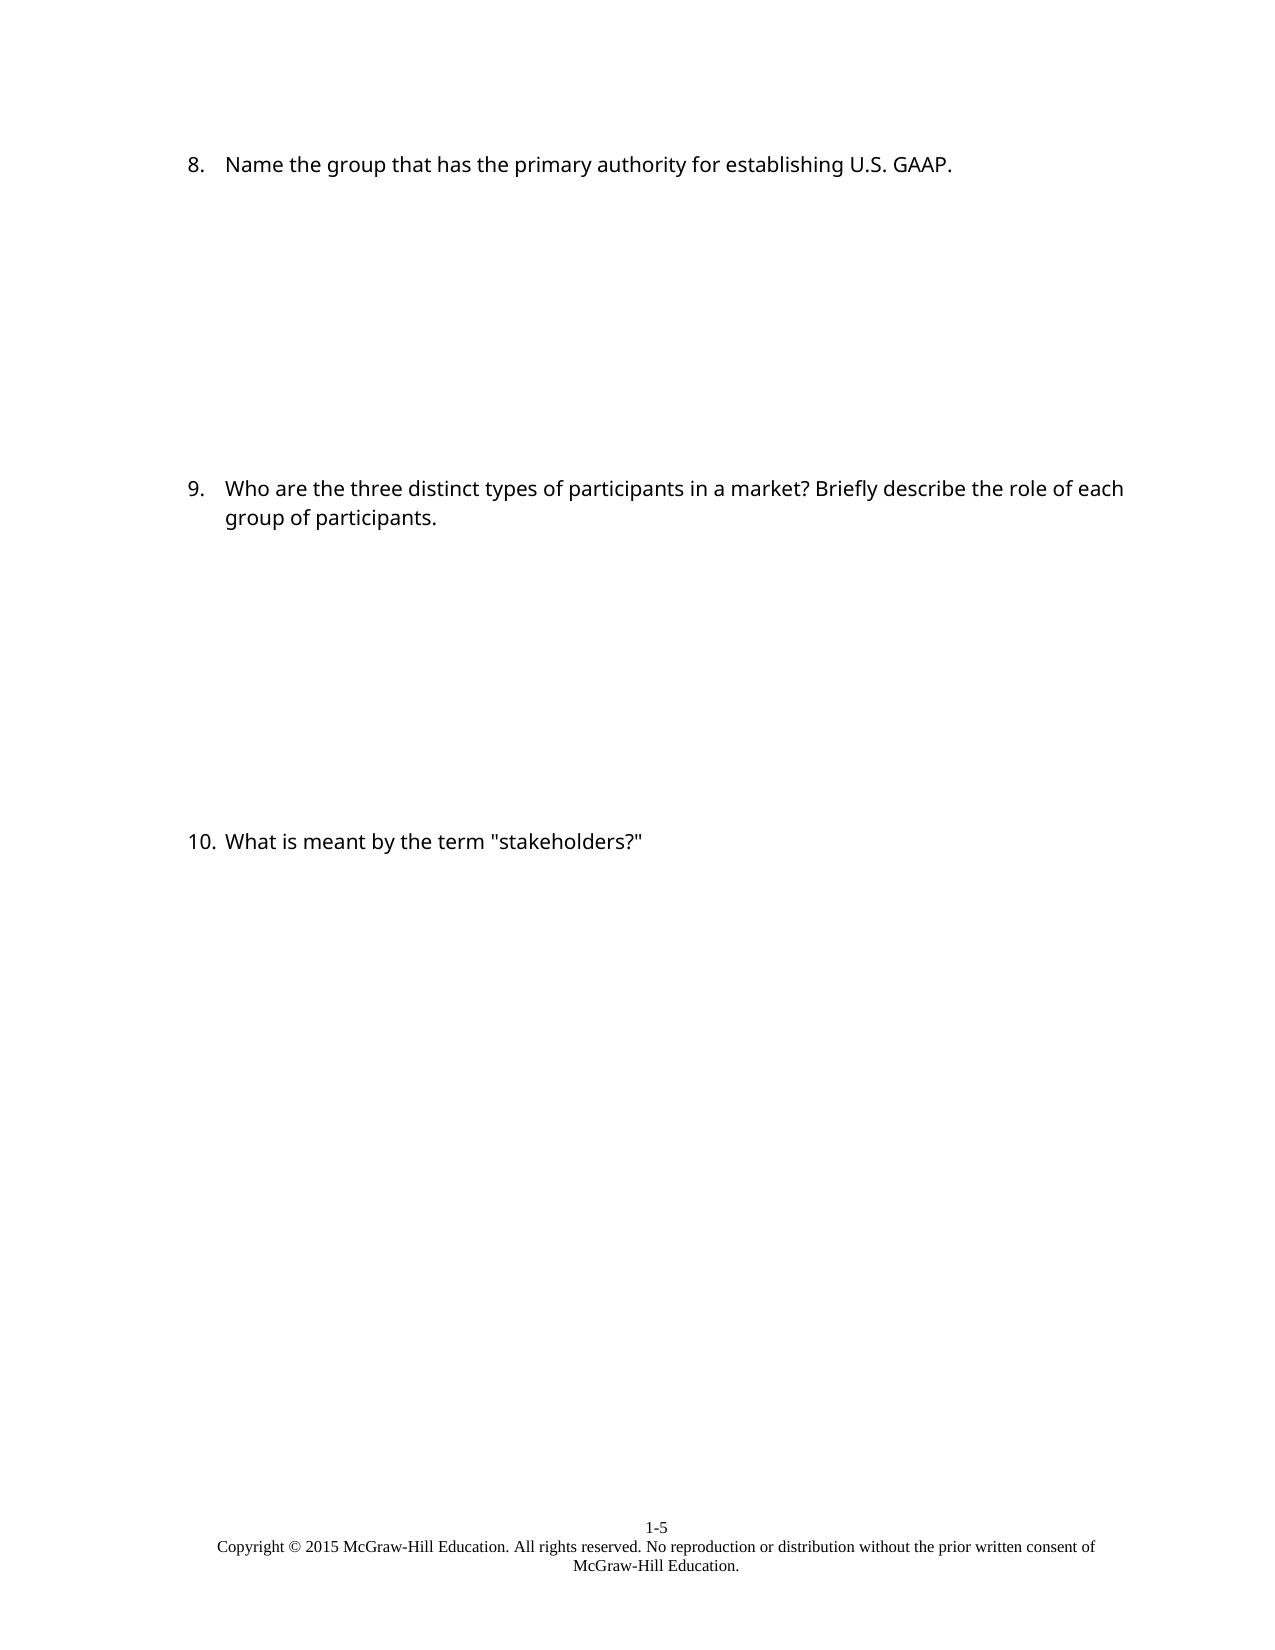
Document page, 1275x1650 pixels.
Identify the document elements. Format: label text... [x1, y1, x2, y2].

table_header 10. [188, 827, 225, 1126]
table_header Name the group that has the primary authority for establishing U.S. GAAP. [225, 150, 1125, 449]
table_header 8. [188, 150, 225, 449]
table_header 9. [188, 474, 225, 802]
table_header Who are the three distinct types of participants in a market? Briefly describe the role of each group of participants. [225, 474, 1125, 802]
table_header What is meant by the term "stakeholders?" [225, 827, 1125, 1126]
